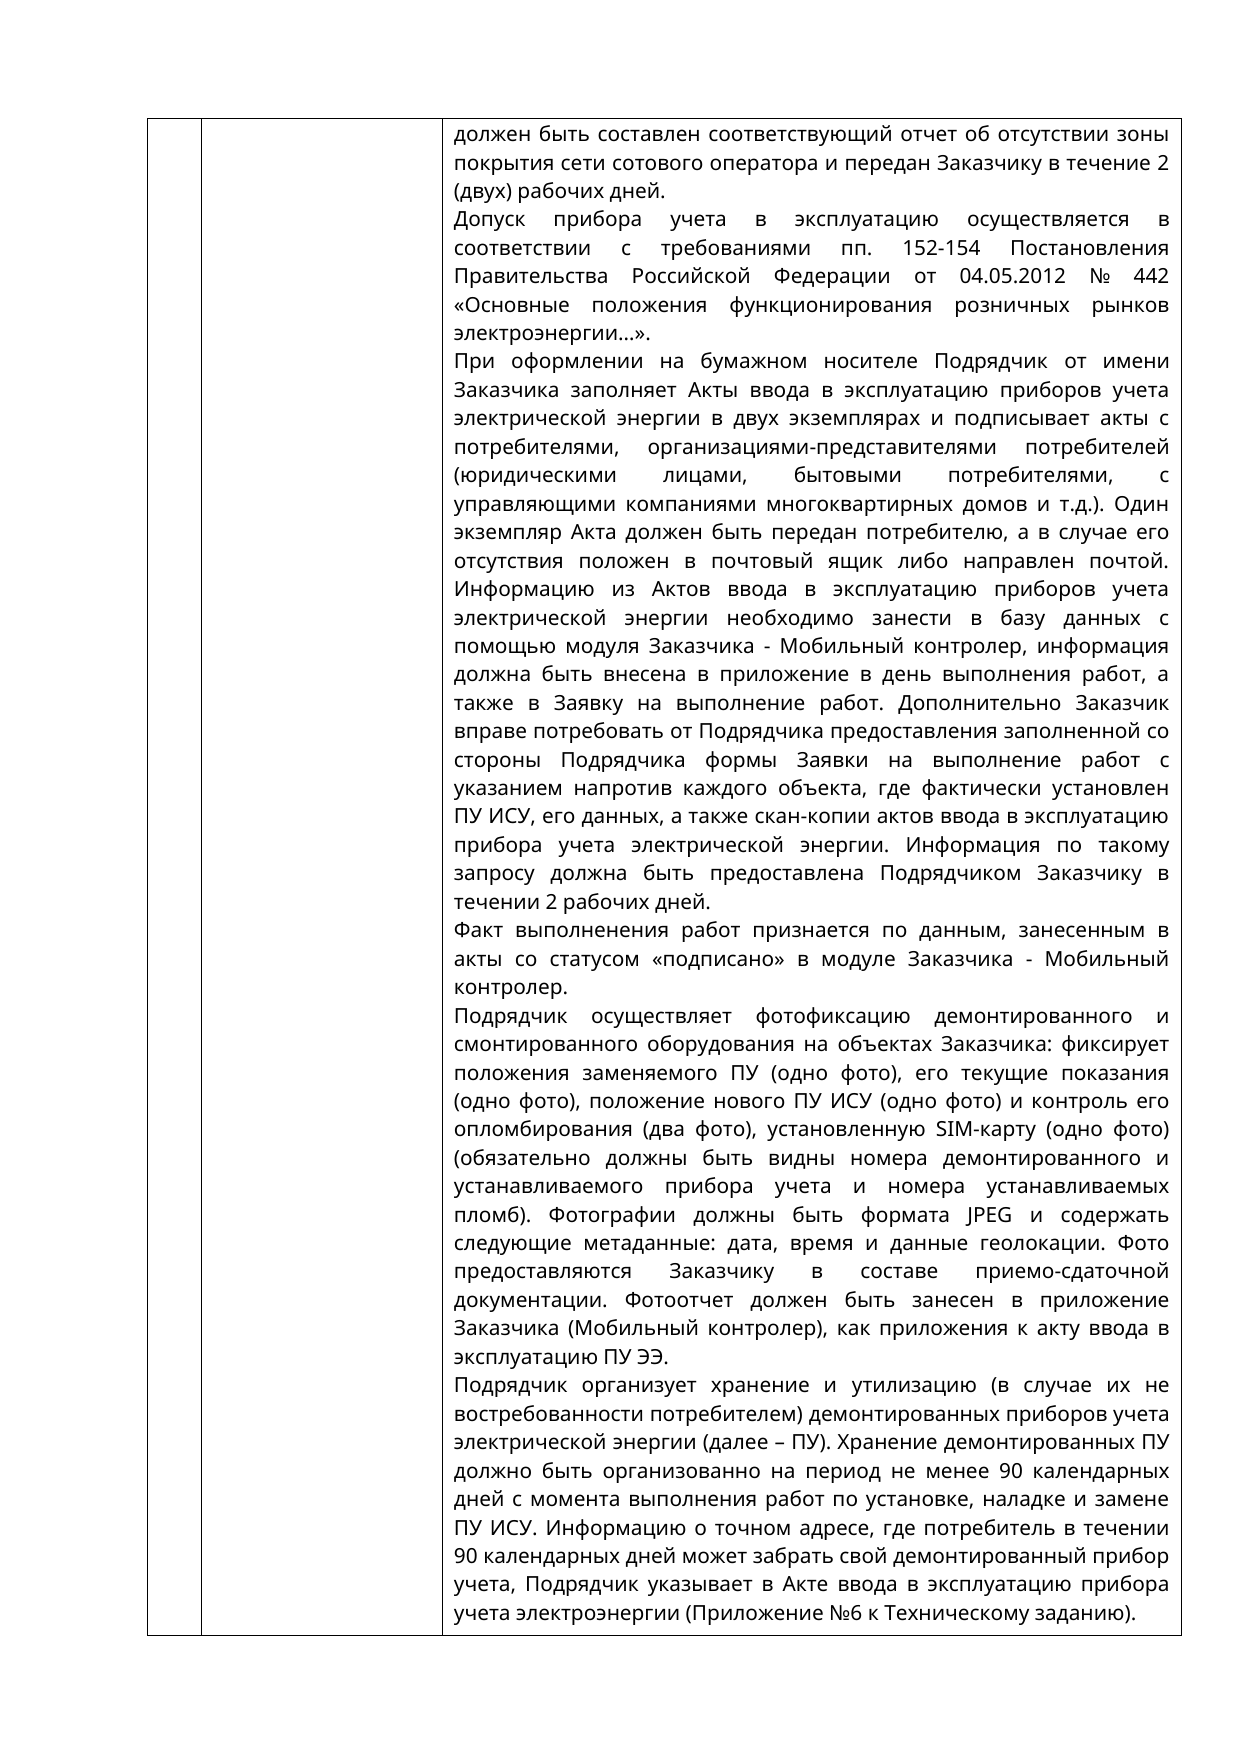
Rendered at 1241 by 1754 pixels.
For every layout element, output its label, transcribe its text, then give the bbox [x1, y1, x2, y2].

table_cell 5 [148, 119, 201, 1635]
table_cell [202, 119, 442, 1635]
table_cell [443, 119, 1181, 1635]
